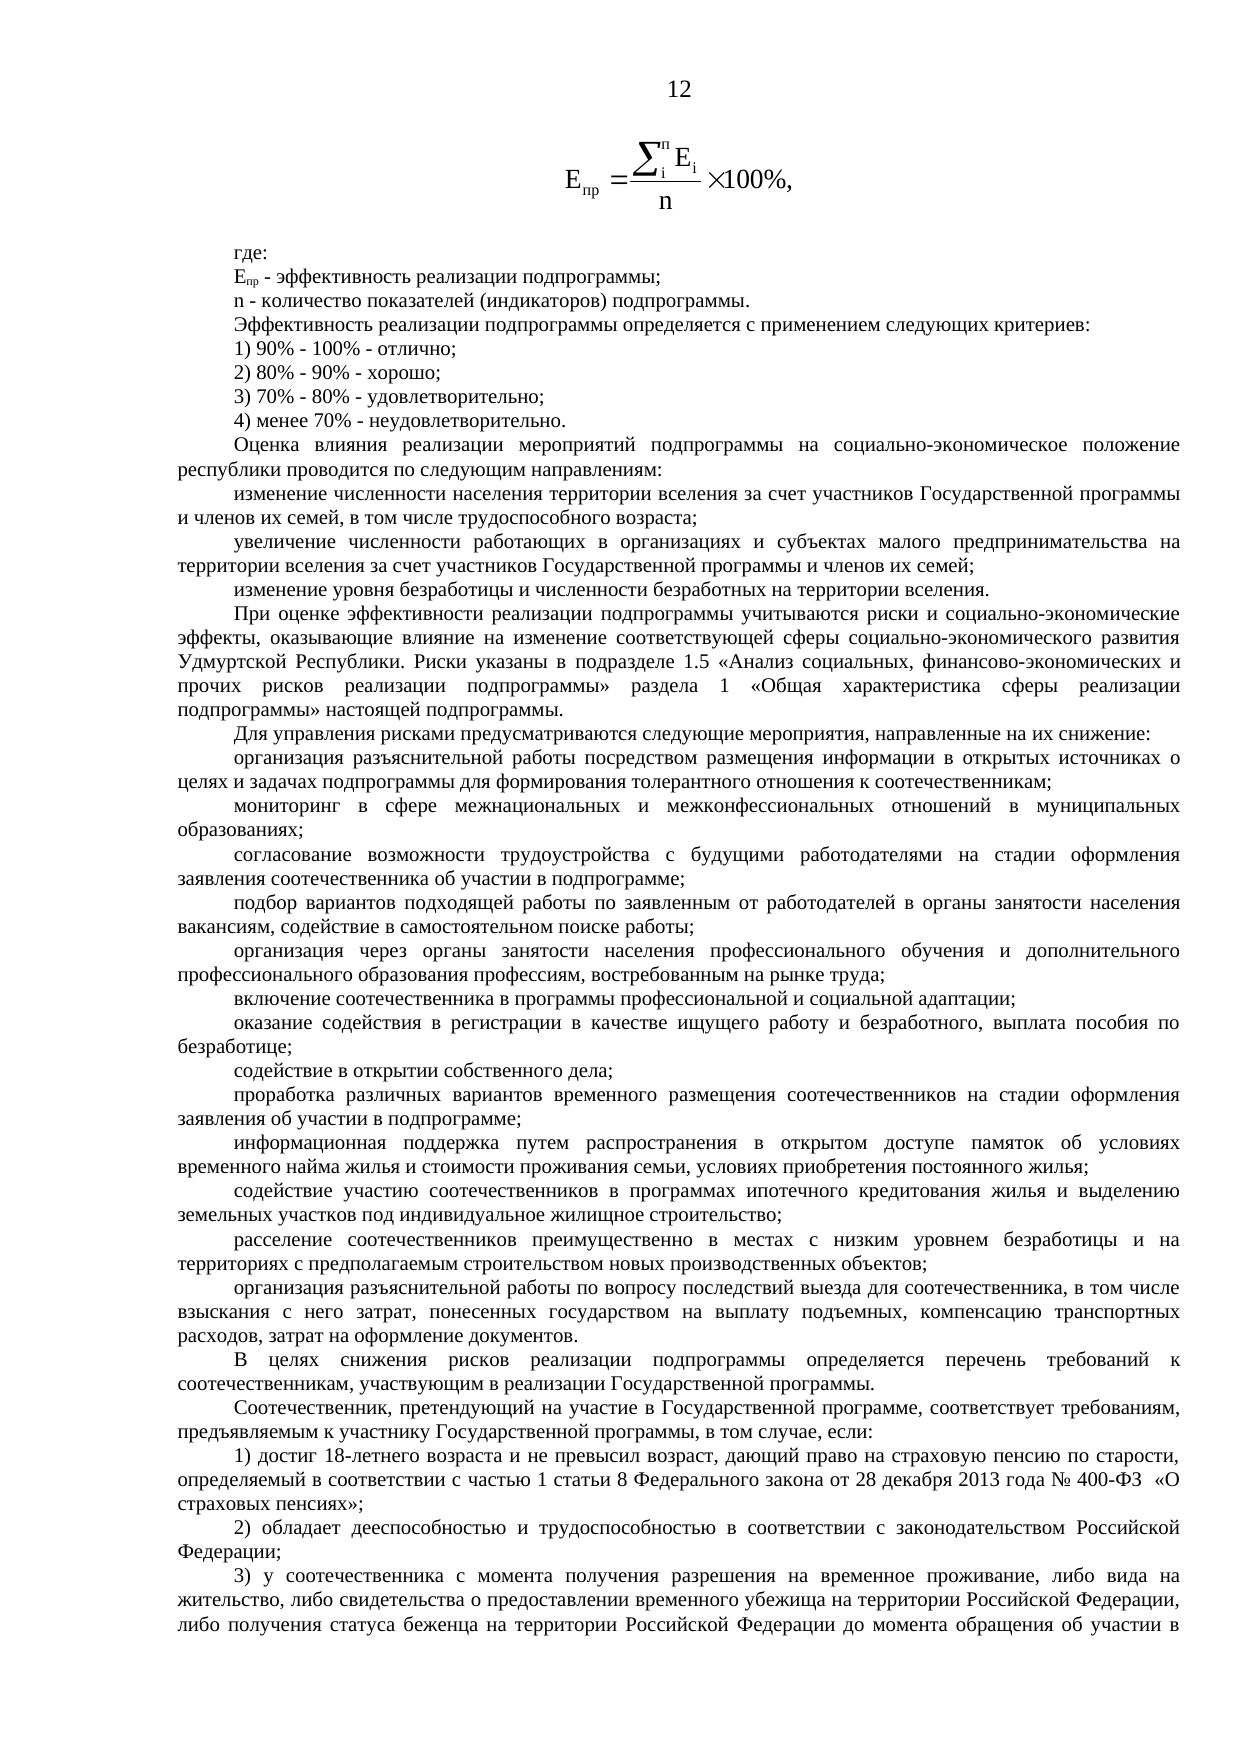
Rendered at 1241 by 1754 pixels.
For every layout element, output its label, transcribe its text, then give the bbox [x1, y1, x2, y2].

text Eпр - эффективность реализации подпрограммы; [177, 264, 1181, 288]
text подбор вариантов подходящей работы по заявленным от работодателей в органы занятости населения вакансиям, содействие в самостоятельном поиске работы; [177, 889, 1181, 938]
text Для управления рисками предусматриваются следующие мероприятия, направленные на их снижение: [177, 721, 1181, 745]
text изменение уровня безработицы и численности безработных на территории вселения. [177, 577, 1181, 601]
text мониторинг в сфере межнациональных и межконфессиональных отношений в муниципальных образованиях; [177, 793, 1181, 841]
text В целях снижения рисков реализации подпрограммы определяется перечень требований к соотечественникам, участвующим в реализации Государственной программы. [177, 1347, 1181, 1395]
text 1) 90% - 100% - отлично; [177, 336, 1181, 360]
text проработка различных вариантов временного размещения соотечественников на стадии оформления заявления об участии в подпрограмме; [177, 1082, 1181, 1130]
text При оценке эффективности реализации подпрограммы учитываются риски и социально-экономические эффекты, оказывающие влияние на изменение соответствующей сферы социально-экономического развития Удмуртской Республики. Риски указаны в подразделе 1.5 «Анализ социальных, финансово-экономических и прочих рисков реализации подпрограммы» раздела 1 «Общая характеристика сферы реализации подпрограммы» настоящей подпрограммы. [177, 601, 1181, 721]
text Оценка влияния реализации мероприятий подпрограммы на социально-экономическое положение республики проводится по следующим направлениям: [177, 432, 1181, 481]
text содействие участию соотечественников в программах ипотечного кредитования жилья и выделению земельных участков под индивидуальное жилищное строительство; [177, 1178, 1181, 1226]
text расселение соотечественников преимущественно в местах с низким уровнем безработицы и на территориях с предполагаемым строительством новых производственных объектов; [177, 1226, 1181, 1274]
text 4) менее 70% - неудовлетворительно. [177, 408, 1181, 432]
text организация разъяснительной работы по вопросу последствий выезда для соотечественника, в том числе взыскания с него затрат, понесенных государством на выплату подъемных, компенсацию транспортных расходов, затрат на оформление документов. [177, 1274, 1181, 1347]
text организация разъяснительной работы посредством размещения информации в открытых источниках о целях и задачах подпрограммы для формирования толерантного отношения к соотечественникам; [177, 745, 1181, 793]
text 3) 70% - 80% - удовлетворительно; [177, 384, 1181, 408]
text Соотечественник, претендующий на участие в Государственной программе, соответствует требованиям, предъявляемым к участнику Государственной программы, в том случае, если: [177, 1395, 1181, 1443]
text 2) обладает дееспособностью и трудоспособностью в соответствии с законодательством Российской Федерации; [177, 1515, 1181, 1563]
text содействие в открытии собственного дела; [177, 1058, 1181, 1082]
text n - количество показателей (индикаторов) подпрограммы. [177, 288, 1181, 312]
text Эффективность реализации подпрограммы определяется с применением следующих критериев: [177, 312, 1181, 336]
text организация через органы занятости населения профессионального обучения и дополнительного профессионального образования профессиям, востребованным на рынке труда; [177, 938, 1181, 986]
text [177, 1563, 1181, 1636]
text включение соотечественника в программы профессиональной и социальной адаптации; [177, 986, 1181, 1010]
text изменение численности населения территории вселения за счет участников Государственной программы и членов их семей, в том числе трудоспособного возраста; [177, 481, 1181, 529]
text 1) достиг 18-летнего возраста и не превысил возраст, дающий право на страховую пенсию по старости, определяемый в соответствии с частью 1 статьи 8 Федерального закона от 28 декабря 2013 года № 400-ФЗ «О страховых пенсиях»; [177, 1443, 1181, 1515]
text согласование возможности трудоустройства с будущими работодателями на стадии оформления заявления соотечественника об участии в подпрограмме; [177, 841, 1181, 889]
text где: [177, 240, 1181, 264]
text оказание содействия в регистрации в качестве ищущего работу и безработного, выплата пособия по безработице; [177, 1010, 1181, 1058]
text информационная поддержка путем распространения в открытом доступе памяток об условиях временного найма жилья и стоимости проживания семьи, условиях приобретения постоянного жилья; [177, 1130, 1181, 1178]
text увеличение численности работающих в организациях и субъектах малого предпринимательства на территории вселения за счет участников Государственной программы и членов их семей; [177, 529, 1181, 577]
text 2) 80% - 90% - хорошо; [177, 360, 1181, 384]
